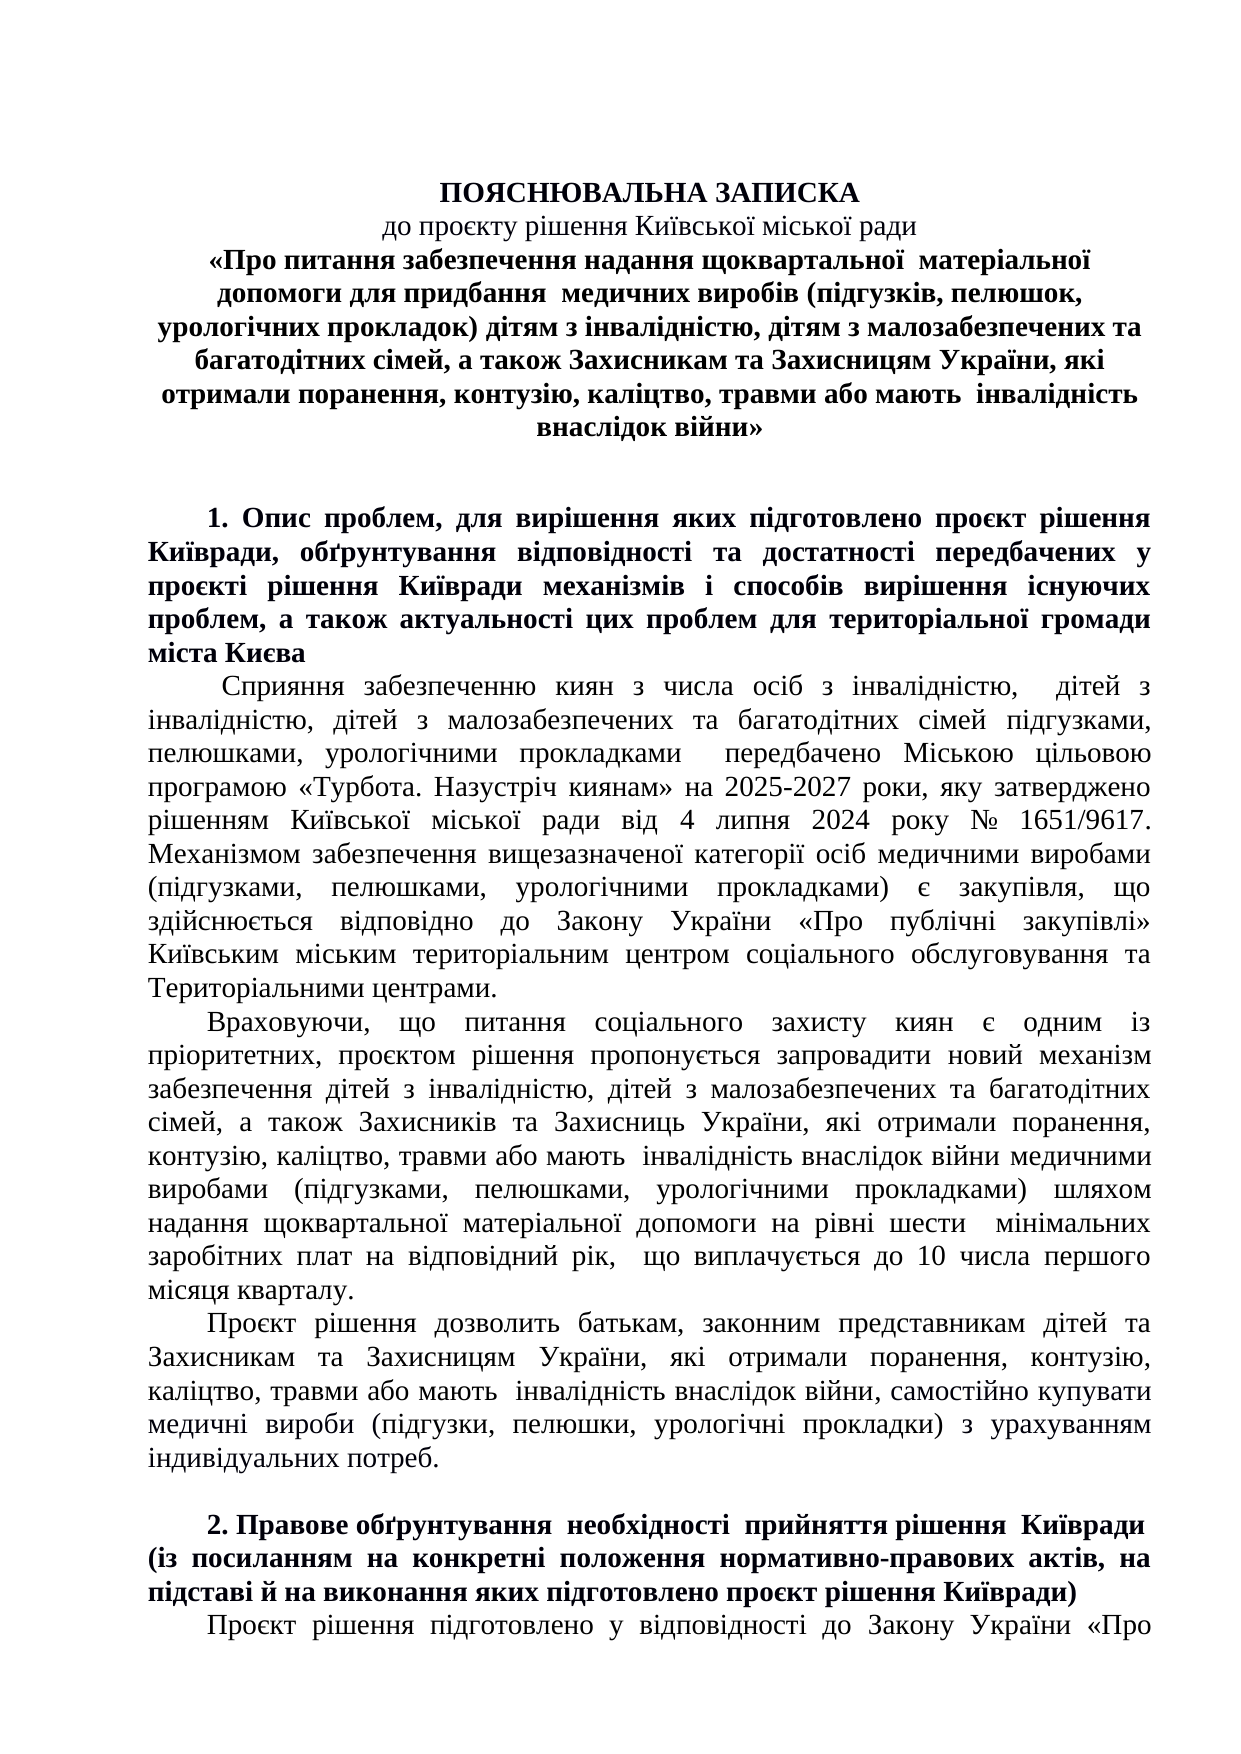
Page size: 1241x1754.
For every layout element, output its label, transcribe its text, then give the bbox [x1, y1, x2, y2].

text Сприяння забезпеченню киян з числа осіб з інвалідністю, дітей з інвалідністю, дітей з малозабезпечених та багатодітних сімей підгузками, пелюшками, урологічними прокладками передбачено Міською цільовою програмою «Турбота. Назустріч киянам» на 2025-2027 роки, яку затверджено рішенням Київської міської ради від 4 липня 2024 року № 1651/9617. Механізмом забезпечення вищезазначеної категорії осіб медичними виробами (підгузками, пелюшками, урологічними прокладками) є закупівля, що здійснюється відповідно до Закону України «Про публічні закупівлі» Київським міським територіальним центром соціального обслуговування та Територіальними центрами. [148, 668, 1152, 1004]
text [148, 1607, 1152, 1641]
text Враховуючи, що питання соціального захисту киян є одним із пріоритетних, проєктом рішення пропонується запровадити новий механізм забезпечення дітей з інвалідністю, дітей з малозабезпечених та багатодітних сімей, а також Захисників та Захисниць України, які отримали поранення, контузію, каліцтво, травми або мають інвалідність внаслідок війни медичними виробами (підгузками, пелюшками, урологічними прокладками) шляхом надання щоквартальної матеріальної допомоги на рівні шести мінімальних заробітних плат на відповідний рік, що виплачується до 10 числа першого місяця кварталу. [148, 1004, 1152, 1306]
text Проєкт рішення дозволить батькам, законним представникам дітей та Захисникам та Захисницям України, які отримали поранення, контузію, каліцтво, травми або мають інвалідність внаслідок війни, самостійно купувати медичні вироби (підгузки, пелюшки, урологічні прокладки) з урахуванням індивідуальних потреб. [148, 1306, 1152, 1473]
text (із посиланням на конкретні положення нормативно-правових актів, на підставі й на виконання яких підготовлено проєкт рішення Київради) [148, 1540, 1152, 1607]
text «Про питання забезпечення надання щоквартальної матеріальної допомоги для придбання медичних виробів (підгузків, пелюшок, урологічних прокладок) дітям з інвалідністю, дітям з малозабезпечених та багатодітних сімей, а також Захисникам та Захисницям України, які отримали поранення, контузію, каліцтво, травми або мають інвалідність внаслідок війни» [148, 242, 1152, 443]
text ПОЯСНЮВАЛЬНА ЗАПИСКА [148, 175, 1152, 208]
text 2. Правове обґрунтування необхідності прийняття рішення Київради [148, 1507, 1152, 1540]
text до проєкту рішення Київської міської ради [148, 208, 1152, 242]
text 1. Опис проблем, для вирішення яких підготовлено проєкт рішення Київради, обґрунтування відповідності та достатності передбачених у проєкті рішення Київради механізмів і способів вирішення існуючих проблем, а також актуальності цих проблем для територіальної громади міста Києва [148, 501, 1152, 668]
